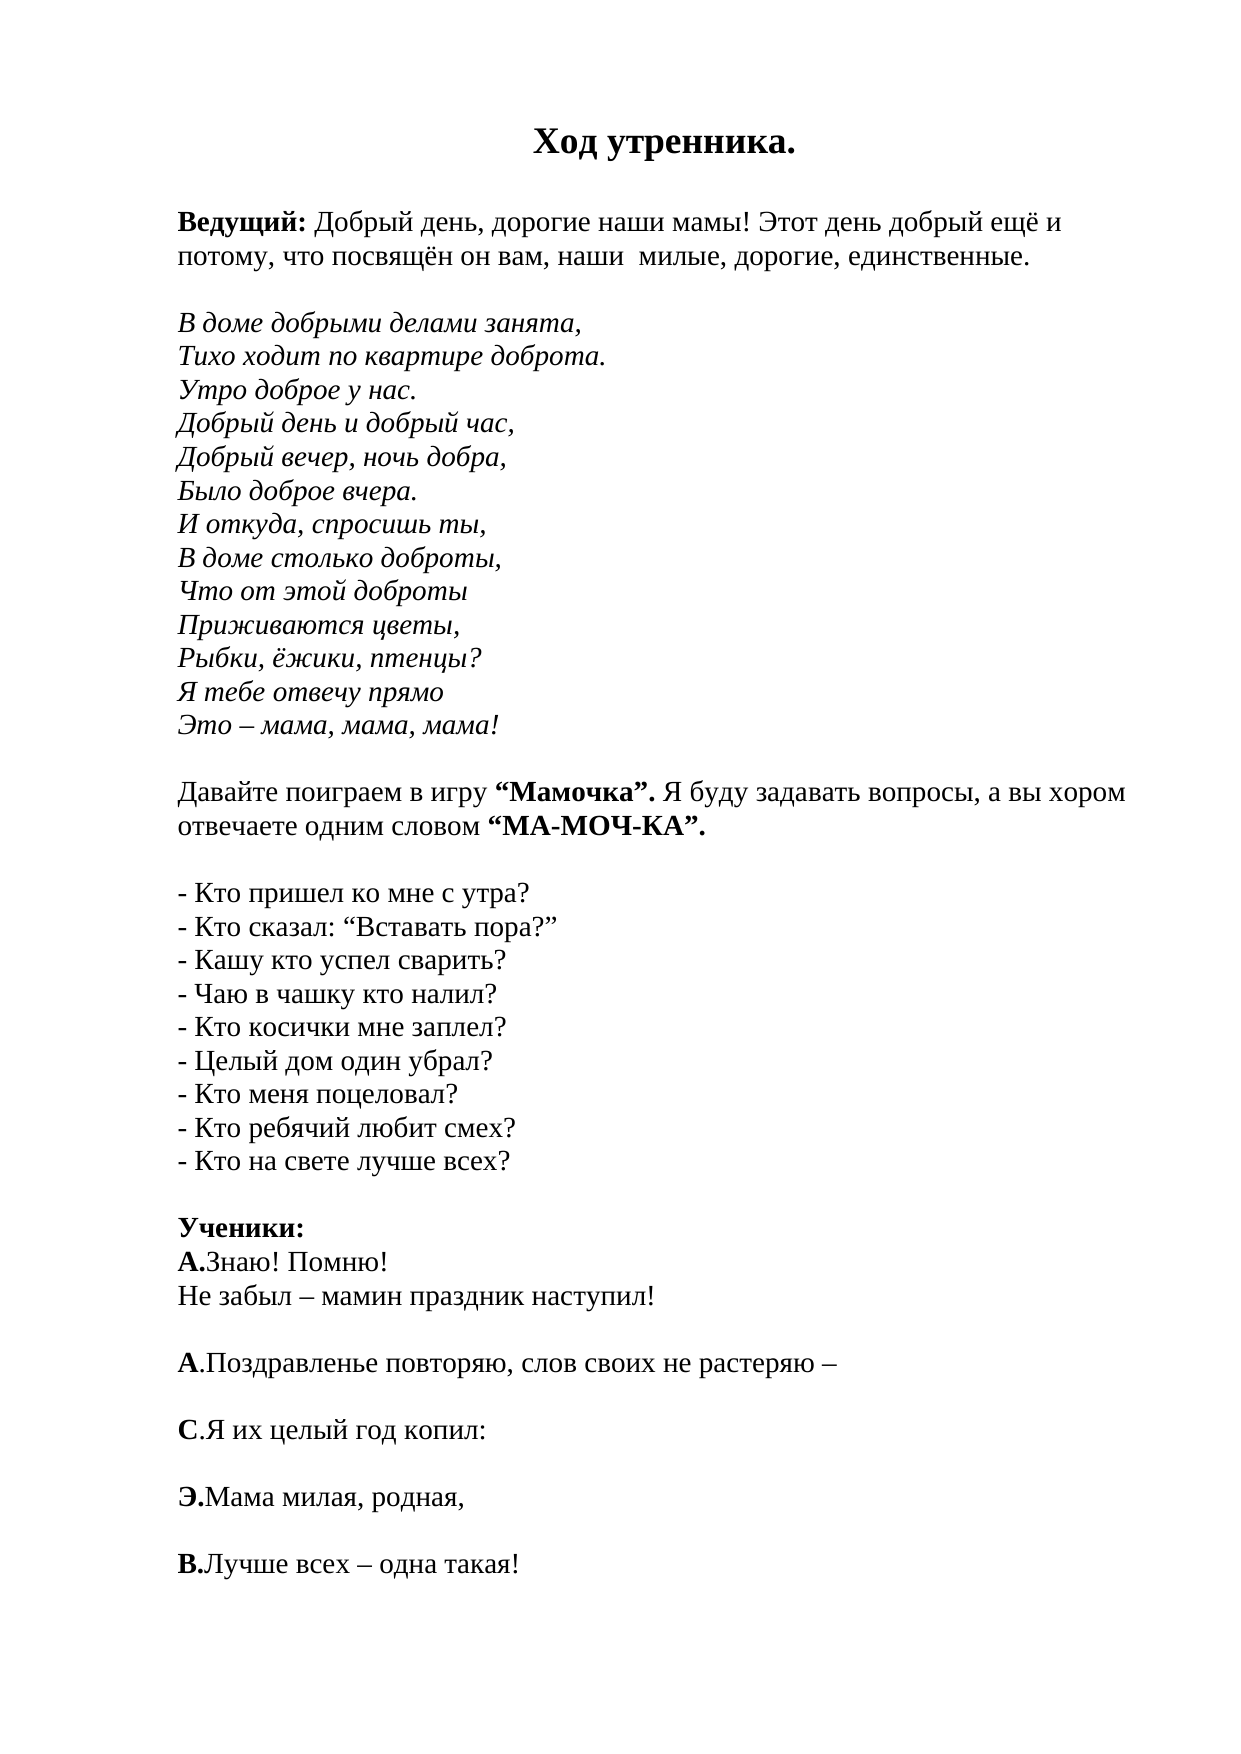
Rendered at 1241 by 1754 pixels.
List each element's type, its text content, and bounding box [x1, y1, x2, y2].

text А.Поздравленье повторяю, слов своих не растеряю – [177, 1345, 1152, 1378]
text Что от этой доброты [177, 573, 1152, 607]
text - Чаю в чашку кто налил? [177, 976, 1152, 1009]
text Было доброе вчера. [177, 473, 1152, 506]
text С.Я их целый год копил: [177, 1412, 1152, 1445]
text Я тебе отвечу прямо [177, 674, 1152, 707]
text И откуда, спросишь ты, [177, 506, 1152, 540]
text Э.Мама милая, родная, [177, 1479, 1152, 1512]
text - Кто ребячий любит смех? [177, 1110, 1152, 1143]
text - Кто пришел ко мне с утра? [177, 875, 1152, 909]
text Давайте поиграем в игру “Мамочка”. Я буду задавать вопросы, а вы хором отвечаете одним словом “МА-МОЧ-КА”. [177, 774, 1152, 842]
text Тихо ходит по квартире доброта. [177, 338, 1152, 372]
text Утро доброе у нас. [177, 372, 1152, 406]
text В доме столько доброты, [177, 540, 1152, 573]
text Приживаются цветы, [177, 607, 1152, 640]
text А.Знаю! Помню! [177, 1244, 1152, 1278]
text Рыбки, ёжики, птенцы? [177, 640, 1152, 674]
text Не забыл – мамин праздник наступил! [177, 1278, 1152, 1311]
text Ведущий: Добрый день, дорогие наши мамы! Этот день добрый ещё и потому, что посвящён он вам, наши милые, дорогие, единственные. [177, 204, 1152, 271]
text Ход утренника. [177, 118, 1152, 161]
text - Кто косички мне заплел? [177, 1009, 1152, 1043]
text - Кто меня поцеловал? [177, 1076, 1152, 1110]
text - Кто на свете лучше всех? [177, 1143, 1152, 1177]
text Добрый день и добрый час, [177, 406, 1152, 439]
text Ученики: [177, 1211, 1152, 1244]
text - Кто сказал: “Вставать пора?” [177, 909, 1152, 942]
text - Целый дом один убрал? [177, 1043, 1152, 1076]
text В доме добрыми делами занята, [177, 305, 1152, 338]
text В.Лучше всех – одна такая! [177, 1546, 1152, 1579]
text - Кашу кто успел сварить? [177, 942, 1152, 976]
text Добрый вечер, ночь добра, [177, 439, 1152, 473]
text Это – мама, мама, мама! [177, 707, 1152, 741]
